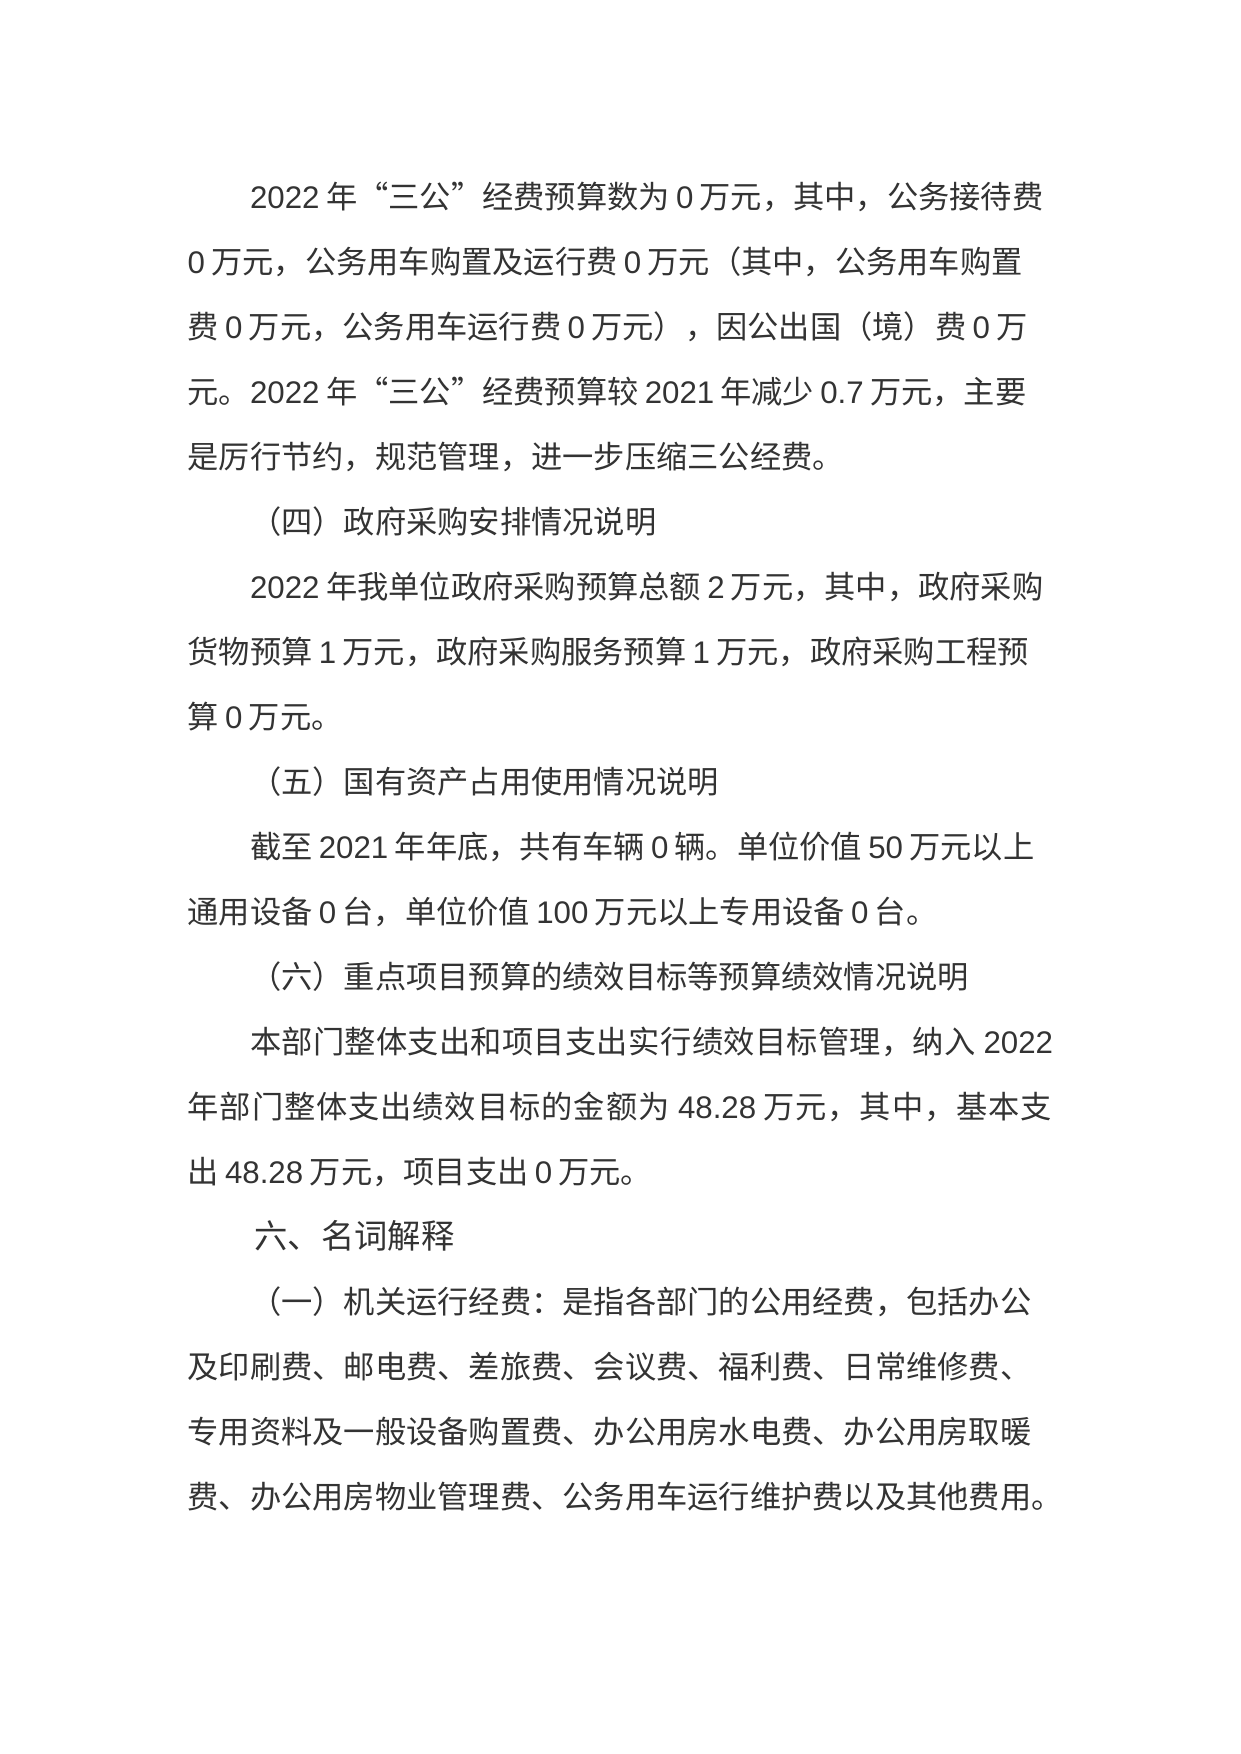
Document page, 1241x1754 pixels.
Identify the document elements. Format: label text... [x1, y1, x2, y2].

text 本部门整体支出和项目支出实行绩效目标管理，纳入2022年部门整体支出绩效目标的金额为48.28万元，其中，基本支出48.28万元，项目支出0万元。 [187, 1007, 1053, 1202]
text 2022年我单位政府采购预算总额2万元，其中，政府采购货物预算1万元，政府采购服务预算1万元，政府采购工程预算0万元。 [187, 552, 1053, 747]
text 2022年“三公”经费预算数为0万元，其中，公务接待费0万元，公务用车购置及运行费0万元（其中，公务用车购置费0万元，公务用车运行费0万元），因公出国（境）费0万元。2022年“三公”经费预算较2021年减少0.7万元，主要是厉行节约，规范管理，进一步压缩三公经费。 [187, 162, 1053, 487]
text （五）国有资产占用使用情况说明 [187, 747, 1053, 812]
text （四）政府采购安排情况说明 [187, 487, 1053, 552]
text 截至2021年年底，共有车辆0辆。单位价值50万元以上通用设备0台，单位价值100万元以上专用设备0台。 [187, 812, 1053, 942]
text （六）重点项目预算的绩效目标等预算绩效情况说明 [187, 942, 1053, 1007]
text 六、名词解释 [187, 1202, 1053, 1267]
text （一）机关运行经费：是指各部门的公用经费，包括办公及印刷费、邮电费、差旅费、会议费、福利费、日常维修费、专用资料及一般设备购置费、办公用房水电费、办公用房取暖费、办公用房物业管理费、公务用车运行维护费以及其他费用。 [187, 1267, 1053, 1592]
